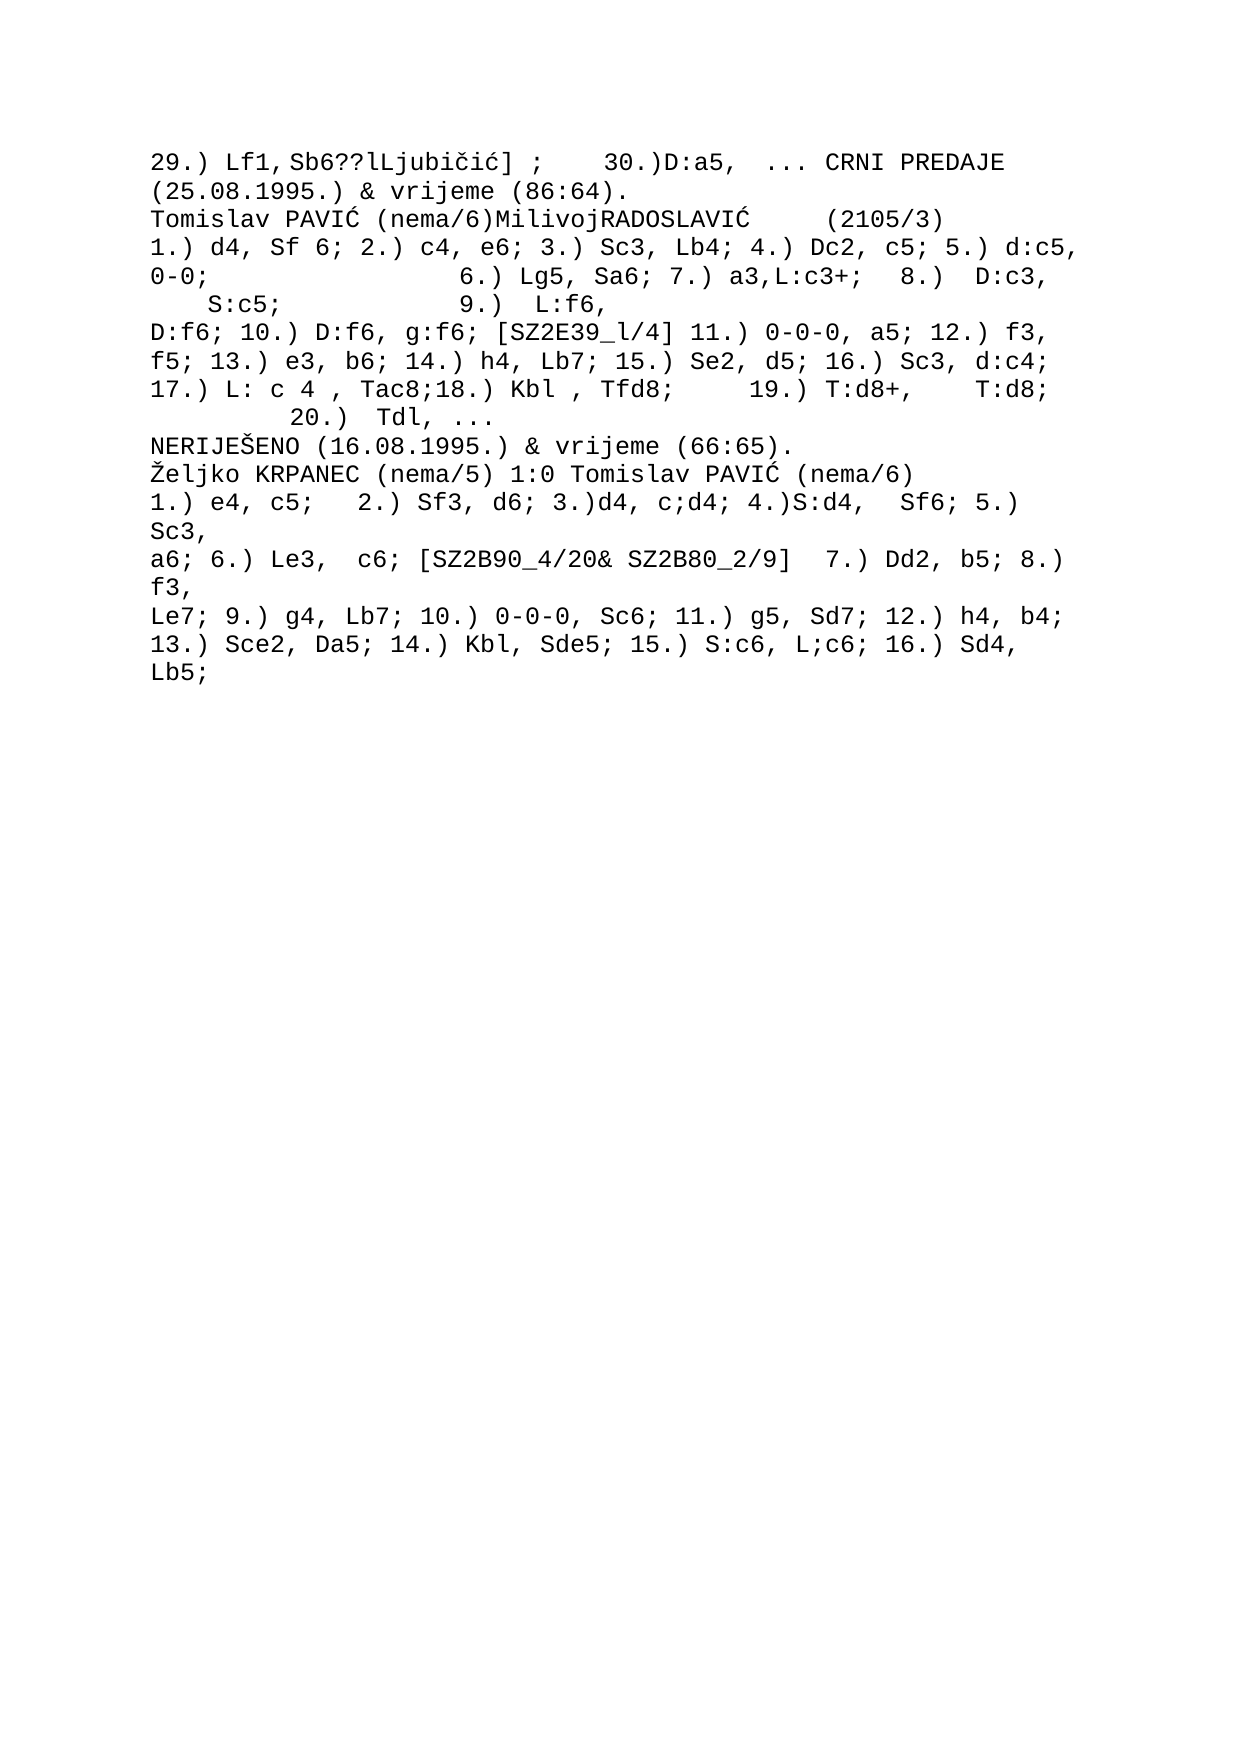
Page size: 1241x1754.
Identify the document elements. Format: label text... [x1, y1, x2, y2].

text NERIJEŠENO (16.08.1995.) & vrijeme (66:65). [150, 433, 1090, 462]
text Le7; 9.) g4, Lb7; 10.) 0-0-0, Sc6; 11.) g5, Sd7; 12.) h4, b4; 13.) Sce2, Da5; 14.) Kbl, Sde5; 15.) S:c6, L;c6; 16.) Sd4, Lb5; [150, 603, 1090, 688]
text (25.08.1995.) & vrijeme (86:64). [150, 178, 1090, 207]
text Tomislav PAVIĆ (nema/6) Milivoj RADOSLAVIĆ (2105/3) [150, 207, 1090, 235]
text D:f6; 10.) D:f6, g:f6; [SZ2E39_l/4] 11.) 0-0-0, a5; 12.) f3, f5; 13.) e3, b6; 14.) h4, Lb7; 15.) Se2, d5; 16.) Sc3, d:c4; 17.) L: c 4 , Tac8; 18.) Kbl , Tfd8; 19.) T:d8+, T:d8; 20.) Tdl, ... [150, 320, 1090, 433]
text Željko KRPANEC (nema/5) 1:0 Tomislav PAVIĆ (nema/6) [150, 462, 1090, 490]
text 1.) d4, Sf 6; 2.) c4, e6; 3.) Sc3, Lb4; 4.) Dc2, c5; 5.) d:c5, 0-0; 6.) Lg5, Sa6; 7.) a3, L:c3+; 8.) D:c3, S:c5; 9.) L:f6, [150, 235, 1090, 320]
text 1.) e4, c5; 2.) Sf3, d6; 3.) d4, c;d4; 4.) S:d4, Sf6; 5.) Sc3, [150, 490, 1090, 547]
text 29.) Lf1, Sb6??lLjubičić] ; 30.) D:a5, ... CRNI PREDAJE [150, 150, 1090, 178]
text a6; 6.) Le3, c6; [SZ2B90_4/20 & SZ2B80_2/9] 7.) Dd2, b5; 8.) f3, [150, 547, 1090, 603]
